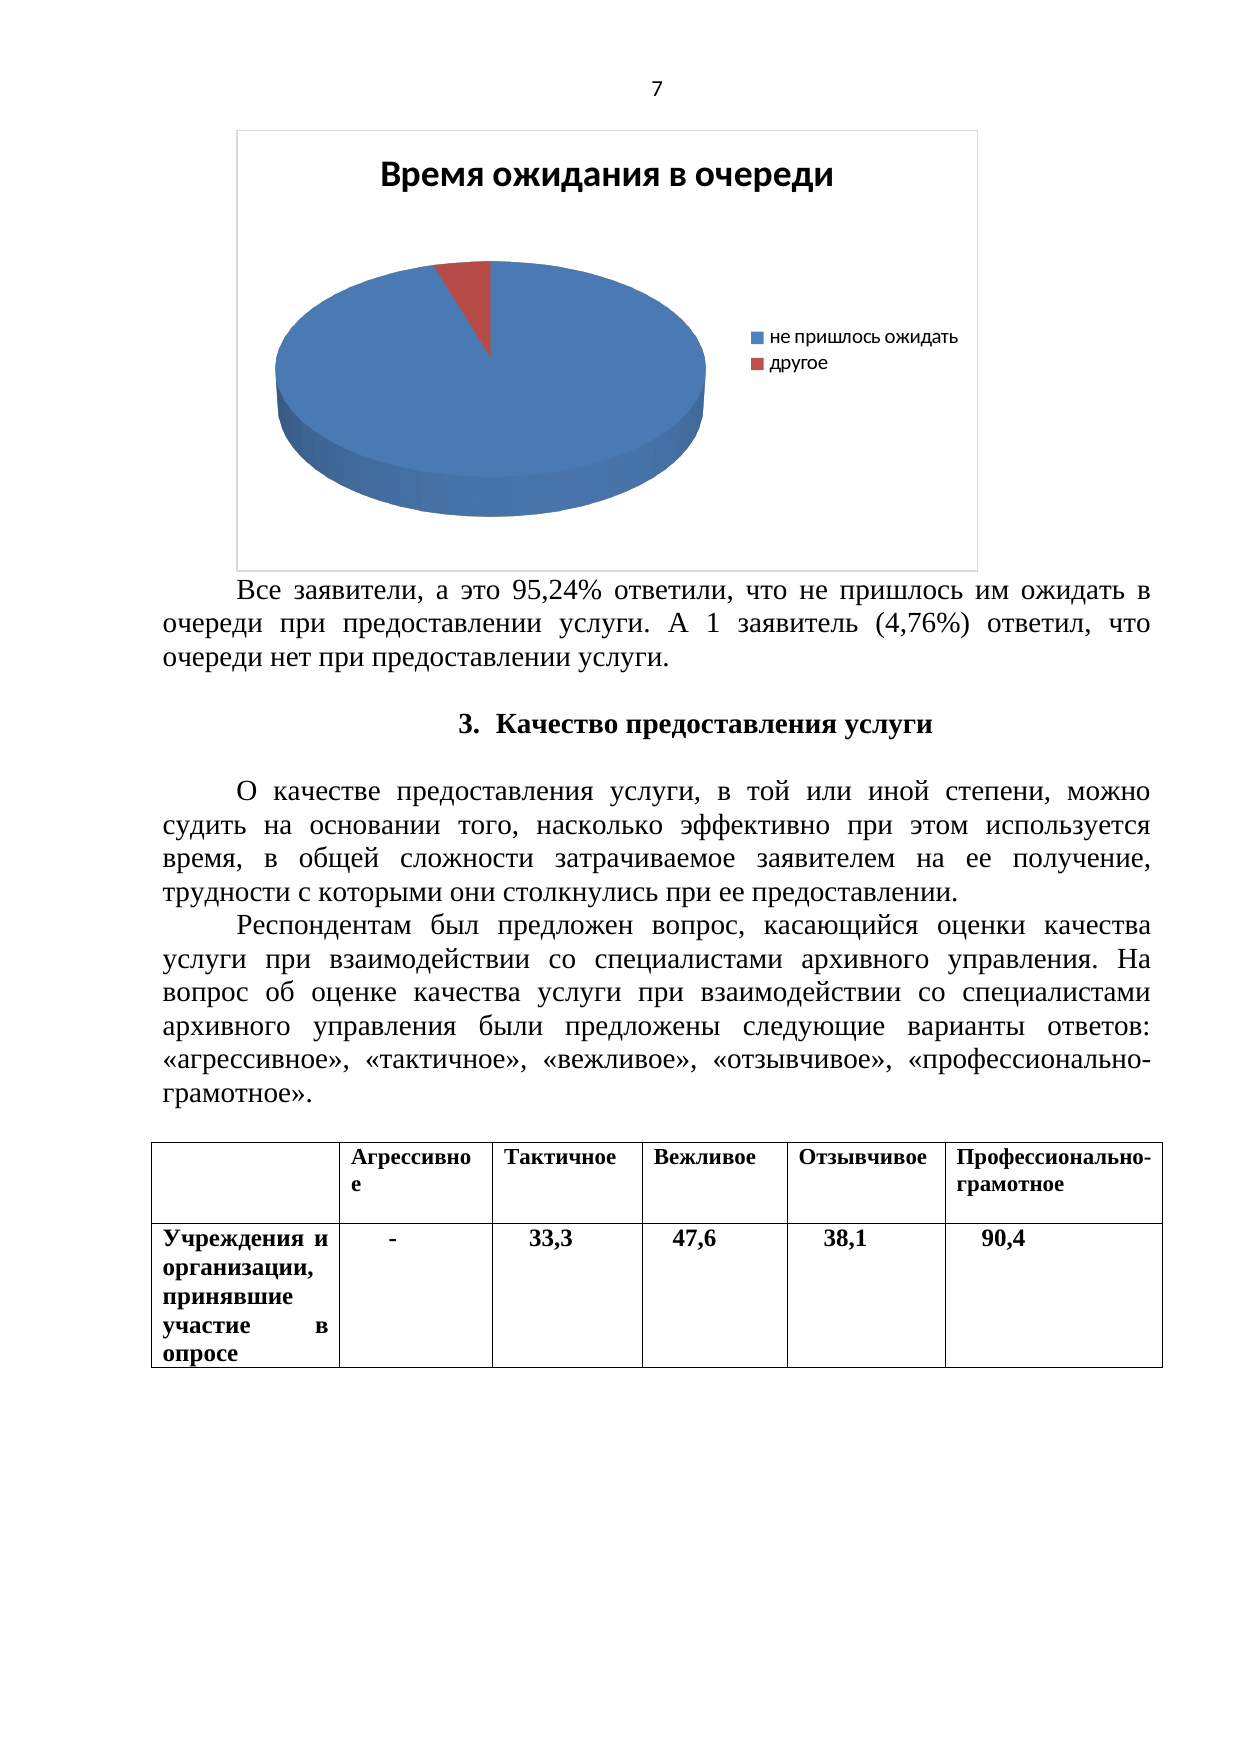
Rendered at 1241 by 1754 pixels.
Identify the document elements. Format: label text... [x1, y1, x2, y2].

text Все заявители, а это 95,24% ответили, что не пришлось им ожидать в очереди при предоставлении услуги. А 1 заявитель (4,76%) ответил, что очереди нет при предоставлении услуги. [162, 572, 1152, 673]
table_header Агрессивное [340, 1143, 492, 1222]
list Качество предоставления услуги [458, 706, 1152, 740]
table_cell 38,1 [788, 1224, 945, 1367]
text О качестве предоставления услуги, в той или иной степени, можно судить на основании того, насколько эффективно при этом используется время, в общей сложности затрачиваемое заявителем на ее получение, трудности с которыми они столкнулись при ее предоставлении. [162, 773, 1152, 907]
table_header Отзывчивое [788, 1143, 945, 1222]
table_cell 90,4 [946, 1224, 1162, 1367]
table_header Профессионально-грамотное [946, 1143, 1162, 1222]
table_cell Учреждения и организации, принявшие участие в опросе [152, 1224, 339, 1367]
table_header [152, 1143, 339, 1222]
text Респондентам был предложен вопрос, касающийся оценки качества услуги при взаимодействии со специалистами архивного управления. На вопрос об оценке качества услуги при взаимодействии со специалистами архивного управления были предложены следующие варианты ответов: «агрессивное», «тактичное», «вежливое», «отзывчивое», «профессионально-грамотное». [162, 907, 1152, 1109]
table_header Тактичное [493, 1143, 642, 1222]
table_cell - [340, 1224, 492, 1367]
table_cell 47,6 [643, 1224, 787, 1367]
table_cell 33,3 [493, 1224, 642, 1367]
table_header Вежливое [643, 1143, 787, 1222]
